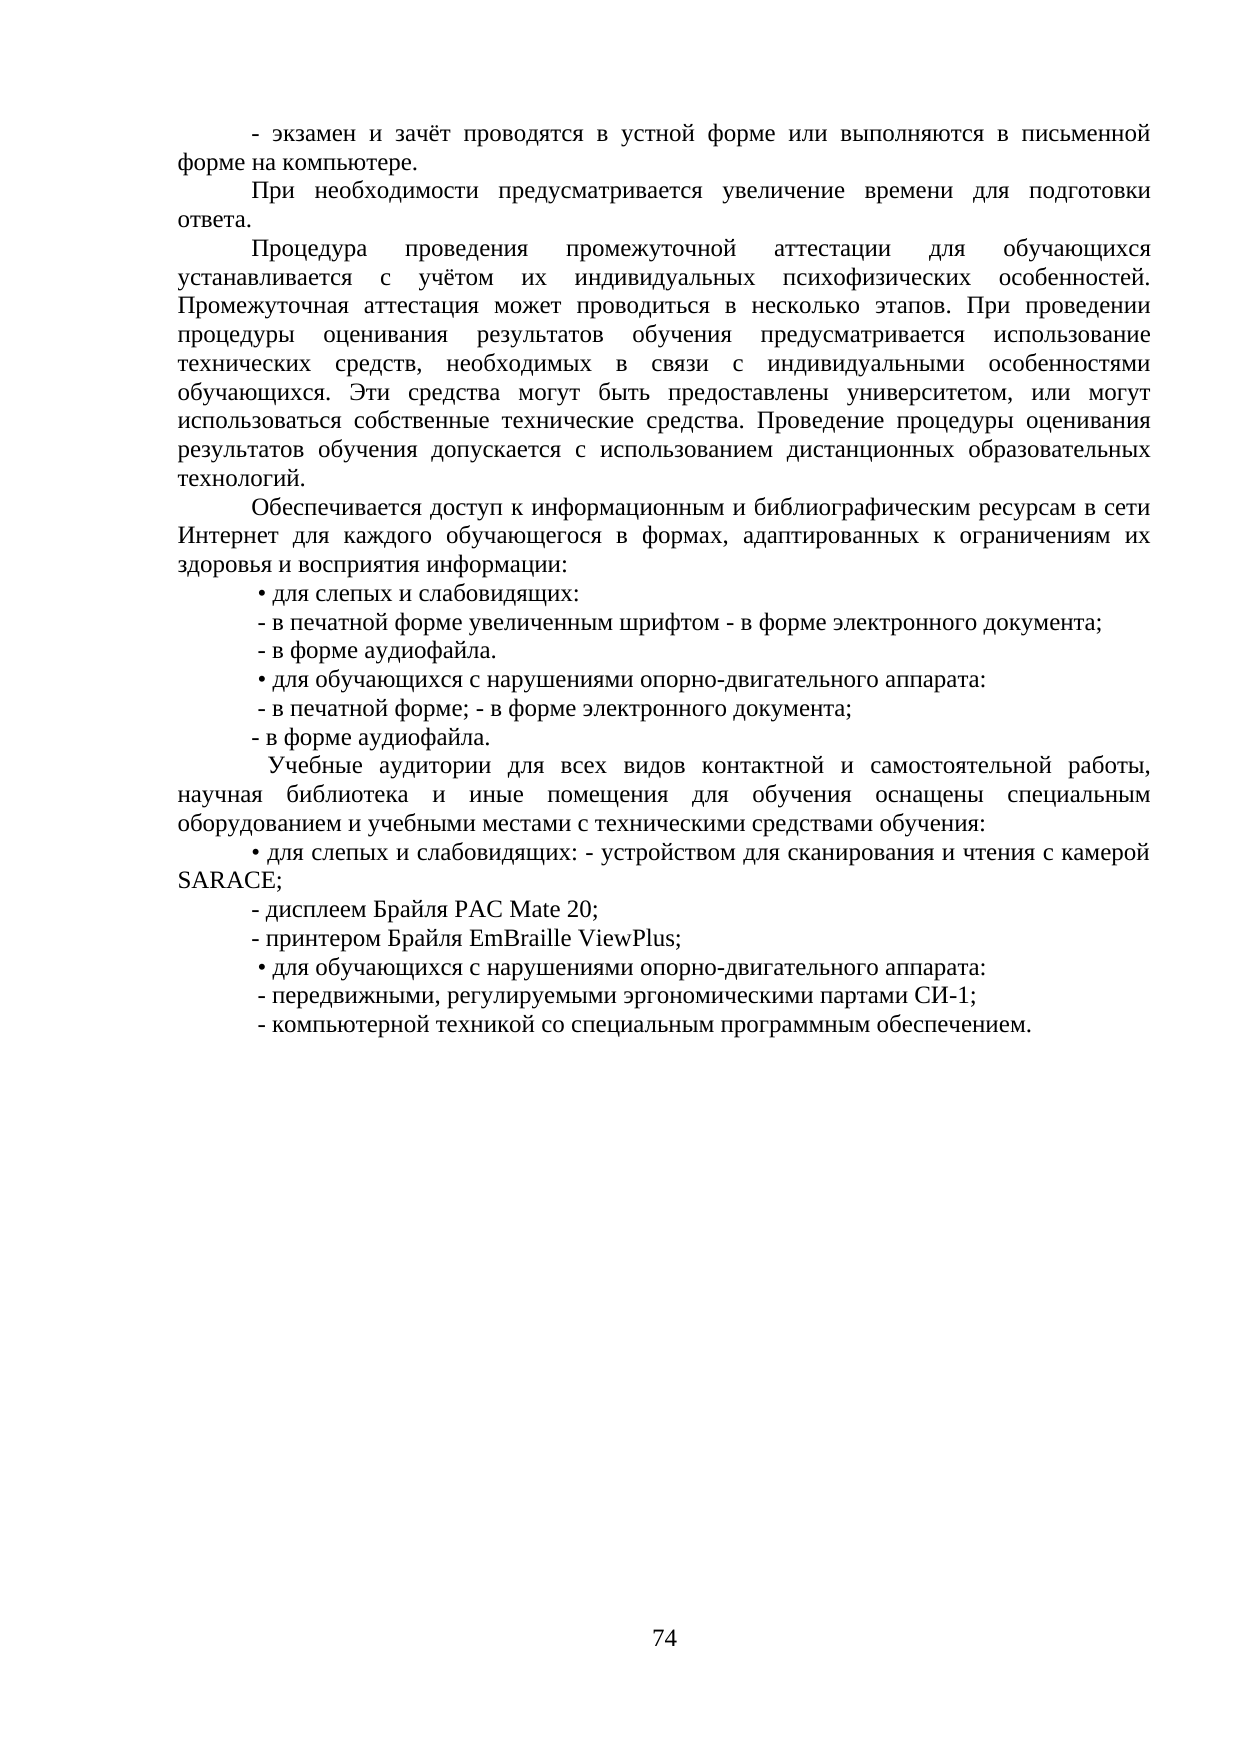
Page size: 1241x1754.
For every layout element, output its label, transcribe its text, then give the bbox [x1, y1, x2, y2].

text - принтером Брайля EmBraille ViewPlus; [177, 923, 1152, 952]
text - дисплеем Брайля PAC Mate 20; [177, 894, 1152, 923]
text - в печатной форме увеличенным шрифтом - в форме электронного документа; [177, 607, 1152, 636]
text Процедура проведения промежуточной аттестации для обучающихся устанавливается с учётом их индивидуальных психофизических особенностей. Промежуточная аттестация может проводиться в несколько этапов. При проведении процедуры оценивания результатов обучения предусматривается использование технических средств, необходимых в связи с индивидуальными особенностями обучающихся. Эти средства могут быть предоставлены университетом, или могут использоваться собственные технические средства. Проведение процедуры оценивания результатов обучения допускается с использованием дистанционных образовательных технологий. [177, 233, 1152, 492]
text При необходимости предусматривается увеличение времени для подготовки ответа. [177, 176, 1152, 233]
text - в печатной форме; - в форме электронного документа; [177, 693, 1152, 722]
text Обеспечивается доступ к информационным и библиографическим ресурсам в сети Интернет для каждого обучающегося в формах, адаптированных к ограничениям их здоровья и восприятия информации: [177, 492, 1152, 578]
text • для слепых и слабовидящих: [177, 578, 1152, 607]
text • для обучающихся с нарушениями опорно-двигательного аппарата: [177, 952, 1152, 981]
text - передвижными, регулируемыми эргономическими партами СИ-1; [177, 981, 1152, 1009]
text - компьютерной техникой со специальным программным обеспечением. [177, 1009, 1152, 1038]
text - экзамен и зачёт проводятся в устной форме или выполняются в письменной форме на компьютере. [177, 118, 1152, 176]
text - в форме аудиофайла. [177, 636, 1152, 664]
text Учебные аудитории для всех видов контактной и самостоятельной работы, научная библиотека и иные помещения для обучения оснащены специальным оборудованием и учебными местами с техническими средствами обучения: [177, 751, 1152, 837]
text • для обучающихся с нарушениями опорно-двигательного аппарата: [177, 664, 1152, 693]
text - в форме аудиофайла. [177, 722, 1152, 751]
text • для слепых и слабовидящих: - устройством для сканирования и чтения с камерой SARACE; [177, 837, 1152, 894]
